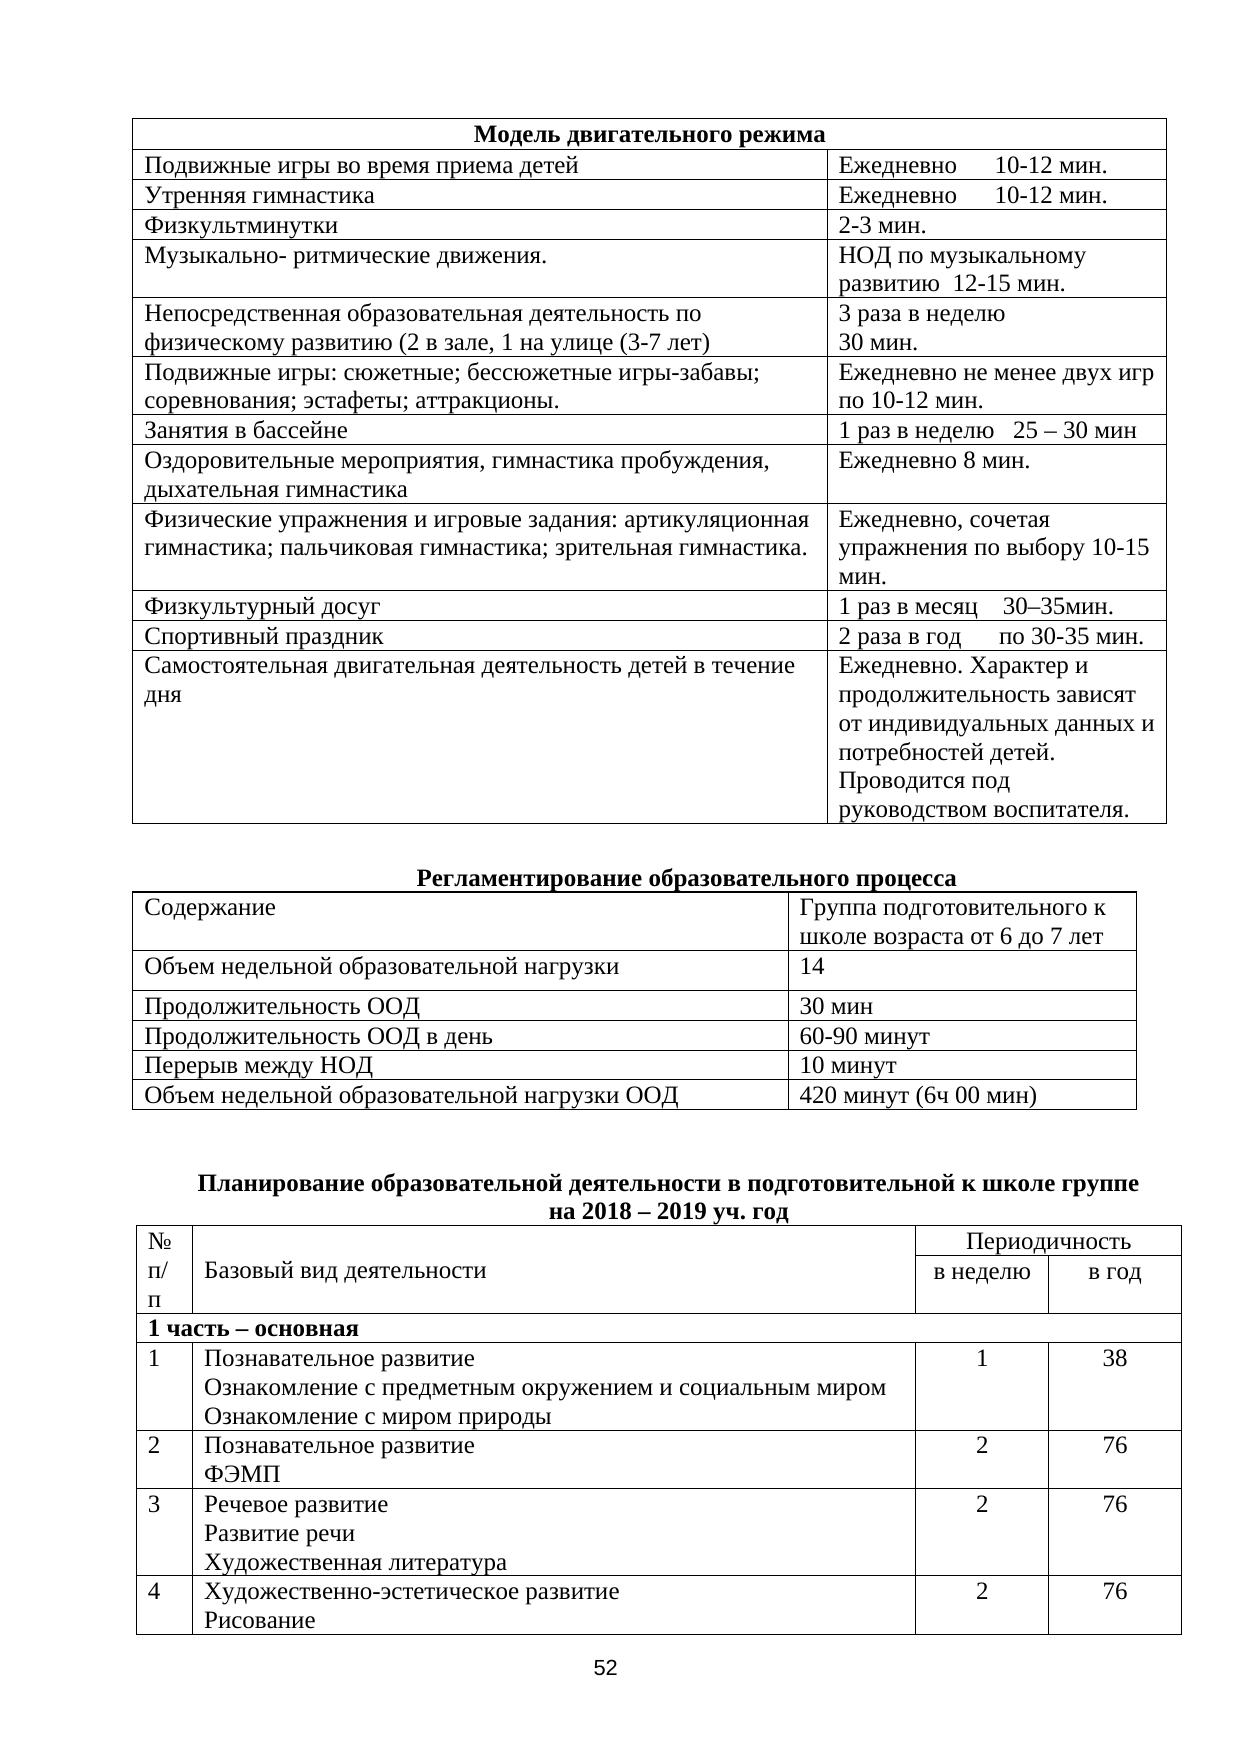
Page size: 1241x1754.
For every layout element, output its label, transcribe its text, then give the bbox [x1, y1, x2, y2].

table_header Модель двигательного режима [133, 119, 1166, 149]
table_cell Речевое развитие Развитие речи Художественная литература [193, 1489, 915, 1575]
table_cell Занятия в бассейне [133, 415, 827, 444]
table_cell Перерыв между НОД [133, 1051, 788, 1079]
table_cell Ежедневно 8 мин. [828, 445, 1166, 503]
table_cell 1 раз в неделю 25 – 30 мин [828, 415, 1166, 444]
table_cell Физические упражнения и игровые задания: артикуляционная гимнастика; пальчиковая гимнастика; зрительная гимнастика. [133, 504, 827, 590]
table_cell Ежедневно, сочетая упражнения по выбору 10-15 мин. [828, 504, 1166, 590]
table_header Периодичность [916, 1226, 1181, 1255]
table_cell 1 часть – основная [137, 1314, 1181, 1342]
table_cell в год [1049, 1256, 1181, 1312]
table_cell Ежедневно. Характер и продолжительность зависят от индивидуальных данных и потребностей детей. Проводится под руководством воспитателя. [828, 651, 1166, 823]
table_cell Подвижные игры: сюжетные; бессюжетные игры-забавы; соревнования; эстафеты; аттракционы. [133, 357, 827, 414]
table_cell Ежедневно 10-12 мин. [828, 150, 1166, 179]
table_cell Объем недельной образовательной нагрузки ООД [133, 1080, 788, 1109]
table_cell 76 [1049, 1489, 1181, 1575]
table_cell Утренняя гимнастика [133, 180, 827, 209]
table_cell 3 [137, 1489, 192, 1575]
text Регламентирование образовательного процесса [148, 863, 1152, 891]
table_cell Физкультурный досуг [133, 591, 827, 620]
table_cell Подвижные игры во время приема детей [133, 150, 827, 179]
table_cell 14 [789, 951, 1136, 990]
table_cell 38 [1049, 1343, 1181, 1429]
table_cell 76 [1049, 1431, 1181, 1488]
table_cell 3 раза в неделю 30 мин. [828, 298, 1166, 356]
table_cell Самостоятельная двигательная деятельность детей в течение дня [133, 651, 827, 823]
table_cell Познавательное развитие ФЭМП [193, 1431, 915, 1488]
table_cell 60-90 минут [789, 1021, 1136, 1049]
text Планирование образовательной деятельности в подготовительной к школе группе на 2018 – 2019 уч. год [185, 1168, 1152, 1225]
table_cell Ежедневно 10-12 мин. [828, 180, 1166, 209]
table_cell Спортивный праздник [133, 621, 827, 649]
table_cell Объем недельной образовательной нагрузки [133, 951, 788, 990]
table_header Группа подготовительного к школе возраста от 6 до 7 лет [789, 893, 1136, 950]
table_cell Художественно-эстетическое развитие Рисование [193, 1576, 915, 1634]
table_header Базовый вид деятельности [193, 1226, 915, 1312]
table_cell Музыкально- ритмические движения. [133, 240, 827, 297]
table_header Содержание [133, 893, 788, 950]
table_cell 2 [916, 1489, 1048, 1575]
table_cell Физкультминутки [133, 210, 827, 239]
table_header № п/п [137, 1226, 192, 1312]
table_cell 2 [137, 1431, 192, 1488]
table_cell 10 минут [789, 1051, 1136, 1079]
table_cell 1 раз в месяц 30–35мин. [828, 591, 1166, 620]
table_cell НОД по музыкальному развитию 12-15 мин. [828, 240, 1166, 297]
table_cell Продолжительность ООД [133, 991, 788, 1020]
table_cell Ежедневно не менее двух игр по 10-12 мин. [828, 357, 1166, 414]
table_cell 1 [916, 1343, 1048, 1429]
table_cell 2-3 мин. [828, 210, 1166, 239]
table_cell в неделю [916, 1256, 1048, 1312]
table_cell 76 [1049, 1576, 1181, 1634]
table_cell 2 раза в год по 30-35 мин. [828, 621, 1166, 649]
table_cell Оздоровительные мероприятия, гимнастика пробуждения, дыхательная гимнастика [133, 445, 827, 503]
table_cell Познавательное развитие Ознакомление с предметным окружением и социальным миром Ознакомление с миром природы [193, 1343, 915, 1429]
table_cell 2 [916, 1431, 1048, 1488]
table_cell 4 [137, 1576, 192, 1634]
table_cell 420 минут (6ч 00 мин) [789, 1080, 1136, 1109]
table_cell 1 [137, 1343, 192, 1429]
table_cell 2 [916, 1576, 1048, 1634]
table_cell Продолжительность ООД в день [133, 1021, 788, 1049]
table_cell 30 мин [789, 991, 1136, 1020]
table_cell Непосредственная образовательная деятельность по физическому развитию (2 в зале, 1 на улице (3-7 лет) [133, 298, 827, 356]
